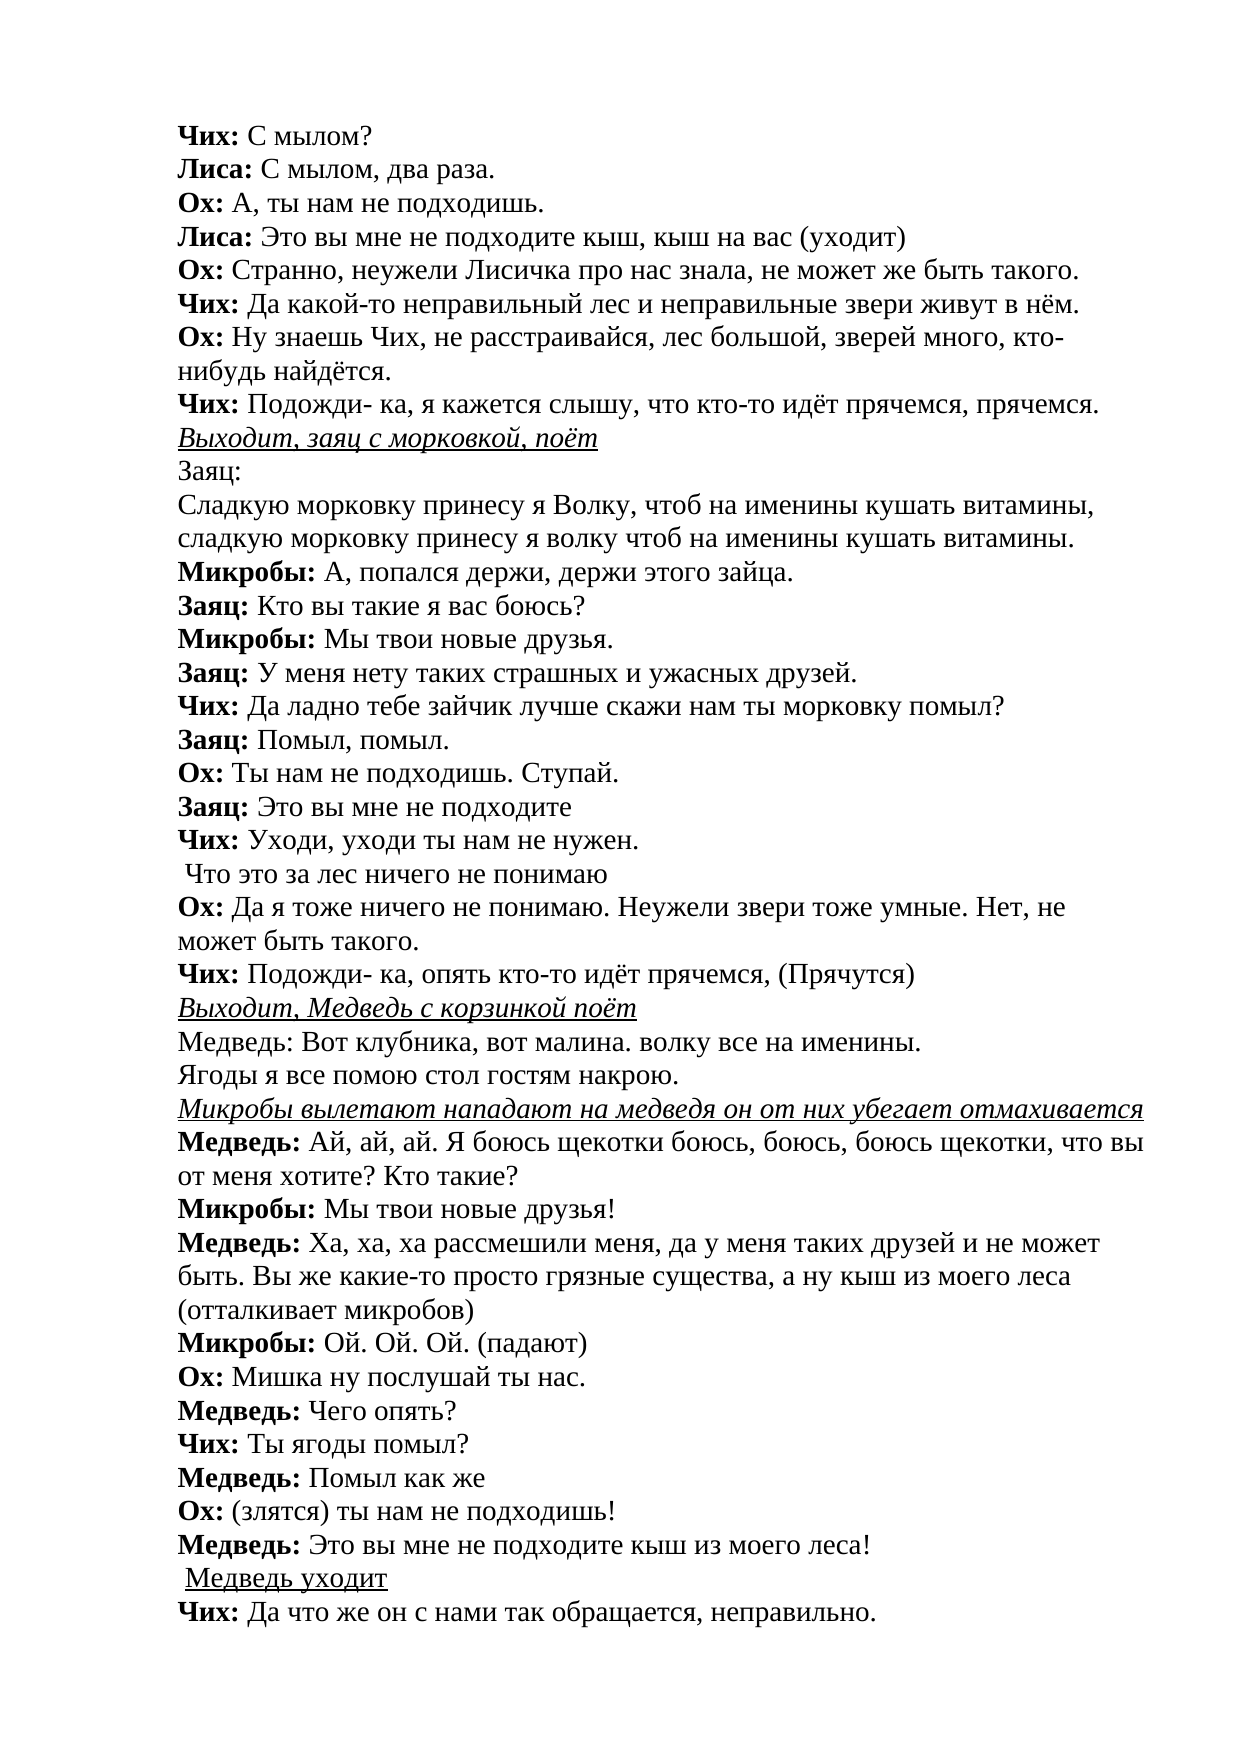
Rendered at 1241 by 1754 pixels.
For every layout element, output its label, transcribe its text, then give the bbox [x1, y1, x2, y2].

text Микробы: Мы твои новые друзья! [177, 1191, 1152, 1225]
text Медведь: Ай, ай, ай. Я боюсь щекотки боюсь, боюсь, боюсь щекотки, что вы от меня хотите? Кто такие? [177, 1124, 1152, 1191]
text Медведь: Чего опять? [177, 1393, 1152, 1426]
text Заяц: Кто вы такие я вас боюсь? [177, 588, 1152, 621]
text Заяц: Это вы мне не подходите [177, 789, 1152, 822]
text Чих: Уходи, уходи ты нам не нужен. [177, 822, 1152, 856]
text Заяц: Помыл, помыл. [177, 722, 1152, 755]
text Ох: А, ты нам не подходишь. [177, 185, 1152, 219]
text Заяц: У меня нету таких страшных и ужасных друзей. [177, 655, 1152, 688]
text Медведь: Вот клубника, вот малина. волку все на именины. [177, 1024, 1152, 1057]
text Медведь: Ха, ха, ха рассмешили меня, да у меня таких друзей и не может быть. Вы же какие-то просто грязные существа, а ну кыш из моего леса (отталкивает микробов) [177, 1225, 1152, 1326]
text Ох: Ты нам не подходишь. Ступай. [177, 755, 1152, 789]
text Медведь уходит [177, 1560, 1152, 1594]
text Выходит, заяц с морковкой, поёт [177, 420, 1152, 453]
text Чих: Да ладно тебе зайчик лучше скажи нам ты морковку помыл? [177, 688, 1152, 722]
text Ох: (злятся) ты нам не подходишь! [177, 1493, 1152, 1527]
text Лиса: Это вы мне не подходите кыш, кыш на вас (уходит) [177, 219, 1152, 252]
text Ох: Мишка ну послушай ты нас. [177, 1359, 1152, 1393]
text Микробы: Ой. Ой. Ой. (падают) [177, 1326, 1152, 1359]
text Заяц: [177, 453, 1152, 487]
text Медведь: Это вы мне не подходите кыш из моего леса! [177, 1527, 1152, 1560]
text Чих: Подожди- ка, опять кто-то идёт прячемся, (Прячутся) [177, 957, 1152, 990]
text Чих: Да какой-то неправильный лес и неправильные звери живут в нём. [177, 286, 1152, 319]
text Микробы: Мы твои новые друзья. [177, 621, 1152, 655]
text Чих: Ты ягоды помыл? [177, 1426, 1152, 1460]
text Чих: Да что же он с нами так обращается, неправильно. [177, 1594, 1152, 1627]
text Сладкую морковку принесу я Волку, чтоб на именины кушать витамины, сладкую морковку принесу я волку чтоб на именины кушать витамины. [177, 487, 1152, 554]
text Микробы вылетают нападают на медведя он от них убегает отмахивается [177, 1091, 1152, 1124]
text Чих: Подожди- ка, я кажется слышу, что кто-то идёт прячемся, прячемся. [177, 386, 1152, 420]
text Ох: Странно, неужели Лисичка про нас знала, не может же быть такого. [177, 252, 1152, 286]
text Ох: Да я тоже ничего не понимаю. Неужели звери тоже умные. Нет, не может быть такого. [177, 889, 1152, 957]
text Микробы: А, попался держи, держи этого зайца. [177, 554, 1152, 588]
text Ох: Ну знаешь Чих, не расстраивайся, лес большой, зверей много, кто-нибудь найдётся. [177, 319, 1152, 386]
text Ягоды я все помою стол гостям накрою. [177, 1057, 1152, 1091]
text Медведь: Помыл как же [177, 1460, 1152, 1493]
text Что это за лес ничего не понимаю [177, 856, 1152, 889]
text Лиса: С мылом, два раза. [177, 152, 1152, 185]
text Выходит, Медведь с корзинкой поёт [177, 990, 1152, 1024]
text Чих: С мылом? [177, 118, 1152, 152]
